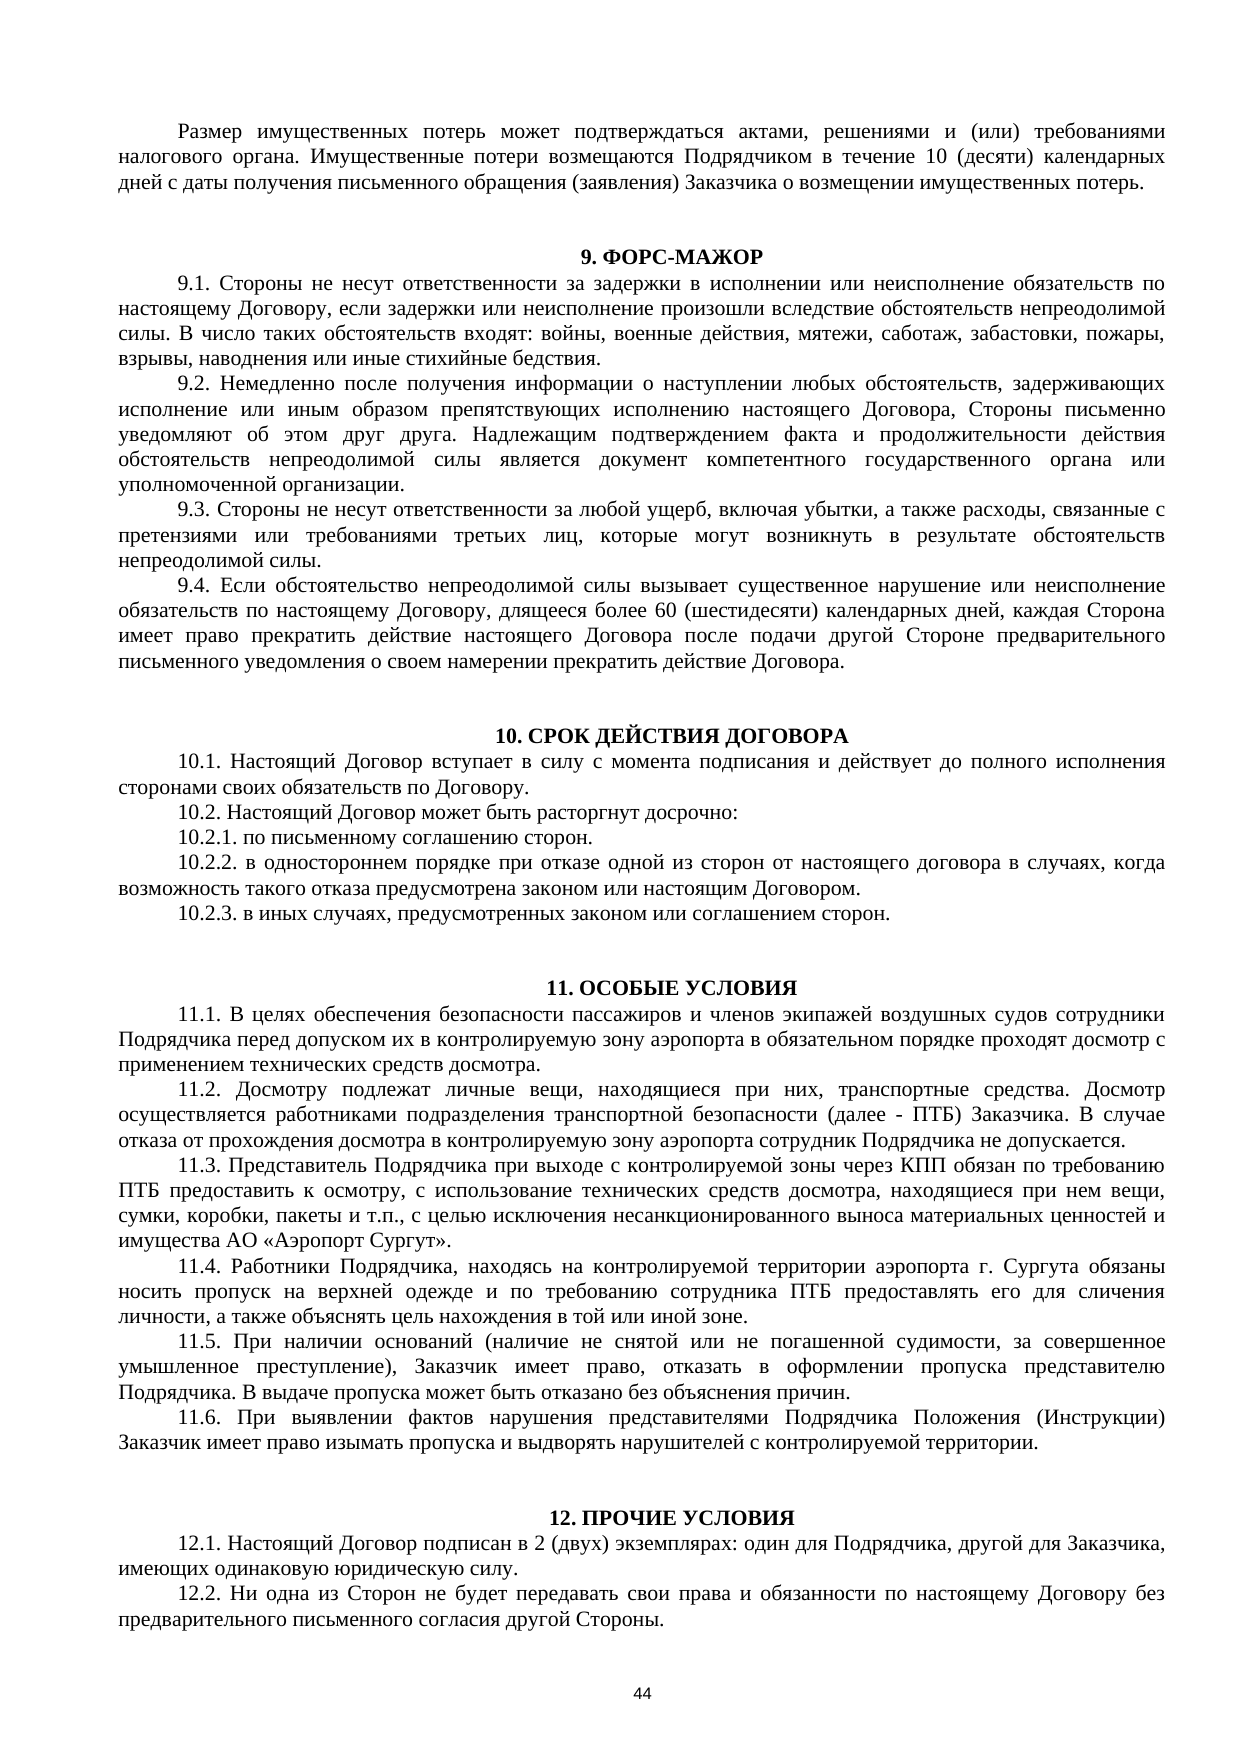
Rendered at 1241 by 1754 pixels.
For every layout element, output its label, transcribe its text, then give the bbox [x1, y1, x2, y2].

text 12.1. Настоящий Договор подписан в 2 (двух) экземплярах: один для Подрядчика, другой для Заказчика, имеющих одинаковую юридическую силу. [118, 1530, 1167, 1580]
text 10.2.2. в одностороннем порядке при отказе одной из сторон от настоящего договора в случаях, когда возможность такого отказа предусмотрена законом или настоящим Договором. [118, 849, 1167, 900]
text 12.2. Ни одна из Сторон не будет передавать свои права и обязанности по настоящему Договору без предварительного письменного согласия другой Стороны. [118, 1580, 1167, 1631]
text 9.1. Стороны не несут ответственности за задержки в исполнении или неисполнение обязательств по настоящему Договору, если задержки или неисполнение произошли вследствие обстоятельств непреодолимой силы. В число таких обстоятельств входят: войны, военные действия, мятежи, саботаж, забастовки, пожары, взрывы, наводнения или иные стихийные бедствия. [118, 269, 1167, 370]
text 9.3. Стороны не несут ответственности за любой ущерб, включая убытки, а также расходы, связанные с претензиями или требованиями третьих лиц, которые могут возникнуть в результате обстоятельств непреодолимой силы. [118, 496, 1167, 572]
text 10.1. Настоящий Договор вступает в силу с момента подписания и действует до полного исполнения сторонами своих обязательств по Договору. [118, 748, 1167, 799]
text 11.1. В целях обеспечения безопасности пассажиров и членов экипажей воздушных судов сотрудники Подрядчика перед допуском их в контролируемую зону аэропорта в обязательном порядке проходят досмотр с применением технических средств досмотра. [118, 1001, 1167, 1076]
text 9.4. Если обстоятельство непреодолимой силы вызывает существенное нарушение или неисполнение обязательств по настоящему Договору, длящееся более 60 (шестидесяти) календарных дней, каждая Сторона имеет право прекратить действие настоящего Договора после подачи другой Стороне предварительного письменного уведомления о своем намерении прекратить действие Договора. [118, 572, 1167, 673]
text 9.2. Немедленно после получения информации о наступлении любых обстоятельств, задерживающих исполнение или иным образом препятствующих исполнению настоящего Договора, Стороны письменно уведомляют об этом друг друга. Надлежащим подтверждением факта и продолжительности действия обстоятельств непреодолимой силы является документ компетентного государственного органа или уполномоченной организации. [118, 370, 1167, 496]
text 11.4. Работники Подрядчика, находясь на контролируемой территории аэропорта г. Сургута обязаны носить пропуск на верхней одежде и по требованию сотрудника ПТБ предоставлять его для сличения личности, а также объяснять цель нахождения в той или иной зоне. [118, 1253, 1167, 1328]
text 11.6. При выявлении фактов нарушения представителями Подрядчика Положения (Инструкции) Заказчик имеет право изымать пропуска и выдворять нарушителей с контролируемой территории. [118, 1404, 1167, 1454]
text 11.2. Досмотру подлежат личные вещи, находящиеся при них, транспортные средства. Досмотр осуществляется работниками подразделения транспортной безопасности (далее - ПТБ) Заказчика. В случае отказа от прохождения досмотра в контролируемую зону аэропорта сотрудник Подрядчика не допускается. [118, 1076, 1167, 1152]
text 9. ФОРС-МАЖОР [118, 244, 1167, 269]
text 11.3. Представитель Подрядчика при выходе с контролируемой зоны через КПП обязан по требованию ПТБ предоставить к осмотру, с использование технических средств досмотра, находящиеся при нем вещи, сумки, коробки, пакеты и т.п., с целью исключения несанкционированного выноса материальных ценностей и имущества АО «Аэропорт Сургут». [118, 1152, 1167, 1253]
text 10. СРОК ДЕЙСТВИЯ ДОГОВОРА [118, 723, 1167, 748]
text 10.2. Настоящий Договор может быть расторгнут досрочно: [118, 799, 1167, 824]
text 10.2.1. по письменному соглашению сторон. [118, 824, 1167, 849]
text Размер имущественных потерь может подтверждаться актами, решениями и (или) требованиями налогового органа. Имущественные потери возмещаются Подрядчиком в течение 10 (десяти) календарных дней с даты получения письменного обращения (заявления) Заказчика о возмещении имущественных потерь. [118, 118, 1167, 194]
text 10.2.3. в иных случаях, предусмотренных законом или соглашением сторон. [118, 900, 1167, 925]
text 11.5. При наличии оснований (наличие не снятой или не погашенной судимости, за совершенное умышленное преступление), Заказчик имеет право, отказать в оформлении пропуска представителю Подрядчика. В выдаче пропуска может быть отказано без объяснения причин. [118, 1328, 1167, 1404]
text 12. ПРОЧИЕ УСЛОВИЯ [118, 1505, 1167, 1530]
text 11. ОСОБЫЕ УСЛОВИЯ [118, 975, 1167, 1001]
